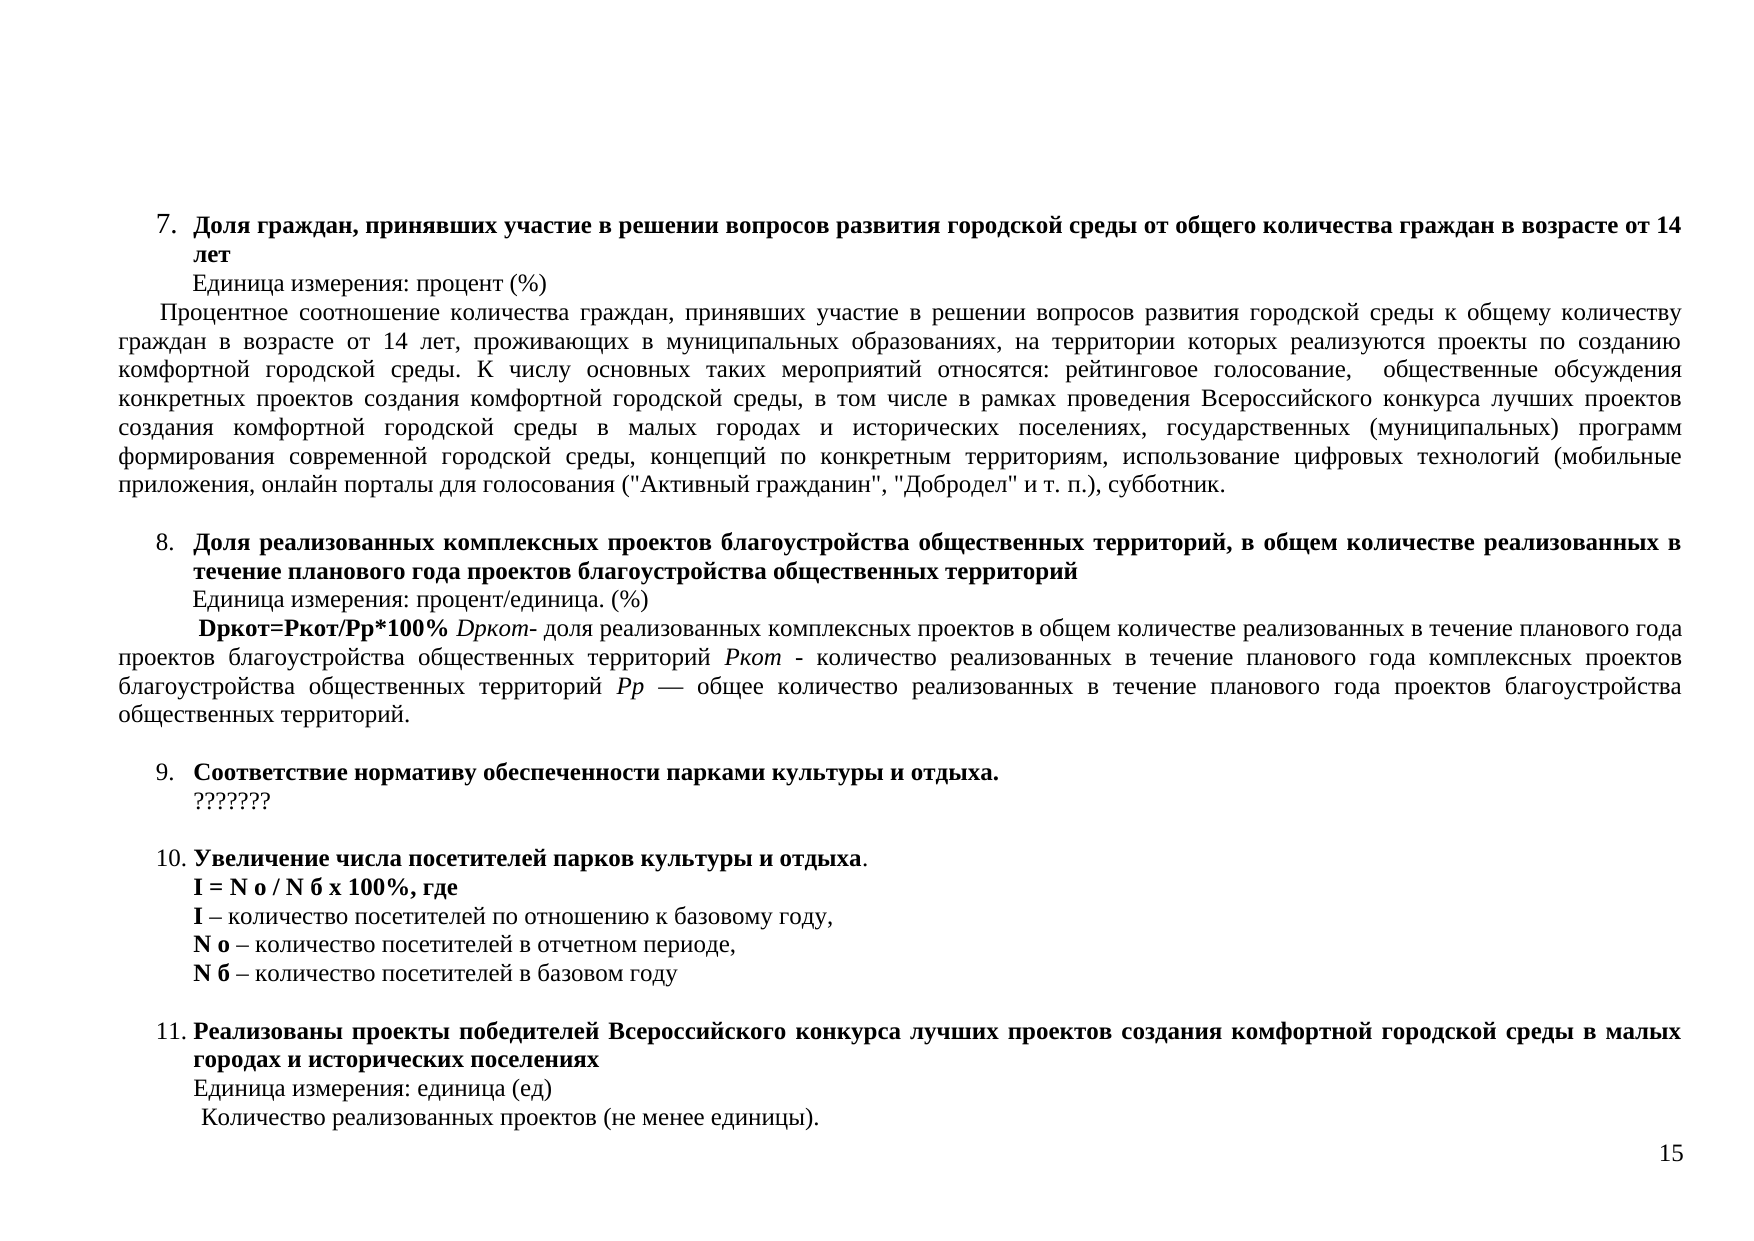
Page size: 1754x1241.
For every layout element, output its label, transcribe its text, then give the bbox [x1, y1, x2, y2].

list Увеличение числа посетителей парков культуры и отдыха. [156, 843, 1683, 872]
list Доля граждан, принявших участие в решении вопросов развития городской среды от общего количества граждан в возрасте от 14 лет [156, 206, 1683, 268]
list Реализованы проекты победителей Всероссийского конкурса лучших проектов создания комфортной городской среды в малых городах и исторических поселениях [156, 1016, 1683, 1073]
list Доля реализованных комплексных проектов благоустройства общественных территорий, в общем количестве реализованных в течение планового года проектов благоустройства общественных территорий [156, 527, 1683, 584]
text Количество реализованных проектов (не менее единицы). [192, 1102, 1683, 1131]
text Процентное соотношение количества граждан, принявших участие в решении вопросов развития городской среды к общему количеству граждан в возрасте от 14 лет, проживающих в муниципальных образованиях, на территории которых реализуются проекты по созданию комфортной городской среды. К числу основных таких мероприятий относятся: рейтинговое голосование, общественные обсуждения конкретных проектов создания комфортной городской среды, в том числе в рамках проведения Всероссийского конкурса лучших проектов создания комфортной городской среды в малых городах и исторических поселениях, государственных (муниципальных) программ формирования современной городской среды, концепций по конкретным территориям, использование цифровых технологий (мобильные приложения, онлайн порталы для голосования ("Активный гражданин", "Добродел" и т. п.), субботник. [118, 297, 1683, 498]
text I – количество посетителей по отношению к базовому году, [193, 901, 1683, 929]
text Единица измерения: единица (ед) [193, 1073, 1683, 1102]
text N б – количество посетителей в базовом году [193, 958, 1683, 987]
list Соответствие нормативу обеспеченности парками культуры и отдыха. [156, 757, 1683, 786]
text Dркот=Pкот/Pр*100% Dркот- доля реализованных комплексных проектов в общем количестве реализованных в течение планового года проектов благоустройства общественных территорий Pкот - количество реализованных в течение планового года комплексных проектов благоустройства общественных территорий Pр — общее количество реализованных в течение планового года проектов благоустройства общественных территорий. [118, 613, 1683, 728]
text I = N о / N б х 100%, где [193, 872, 1683, 901]
text ??????? [193, 786, 1683, 814]
text Единица измерения: процент/единица. (%) [118, 584, 1683, 613]
text Единица измерения: процент (%) [118, 268, 1683, 297]
text N о – количество посетителей в отчетном периоде, [193, 929, 1683, 958]
